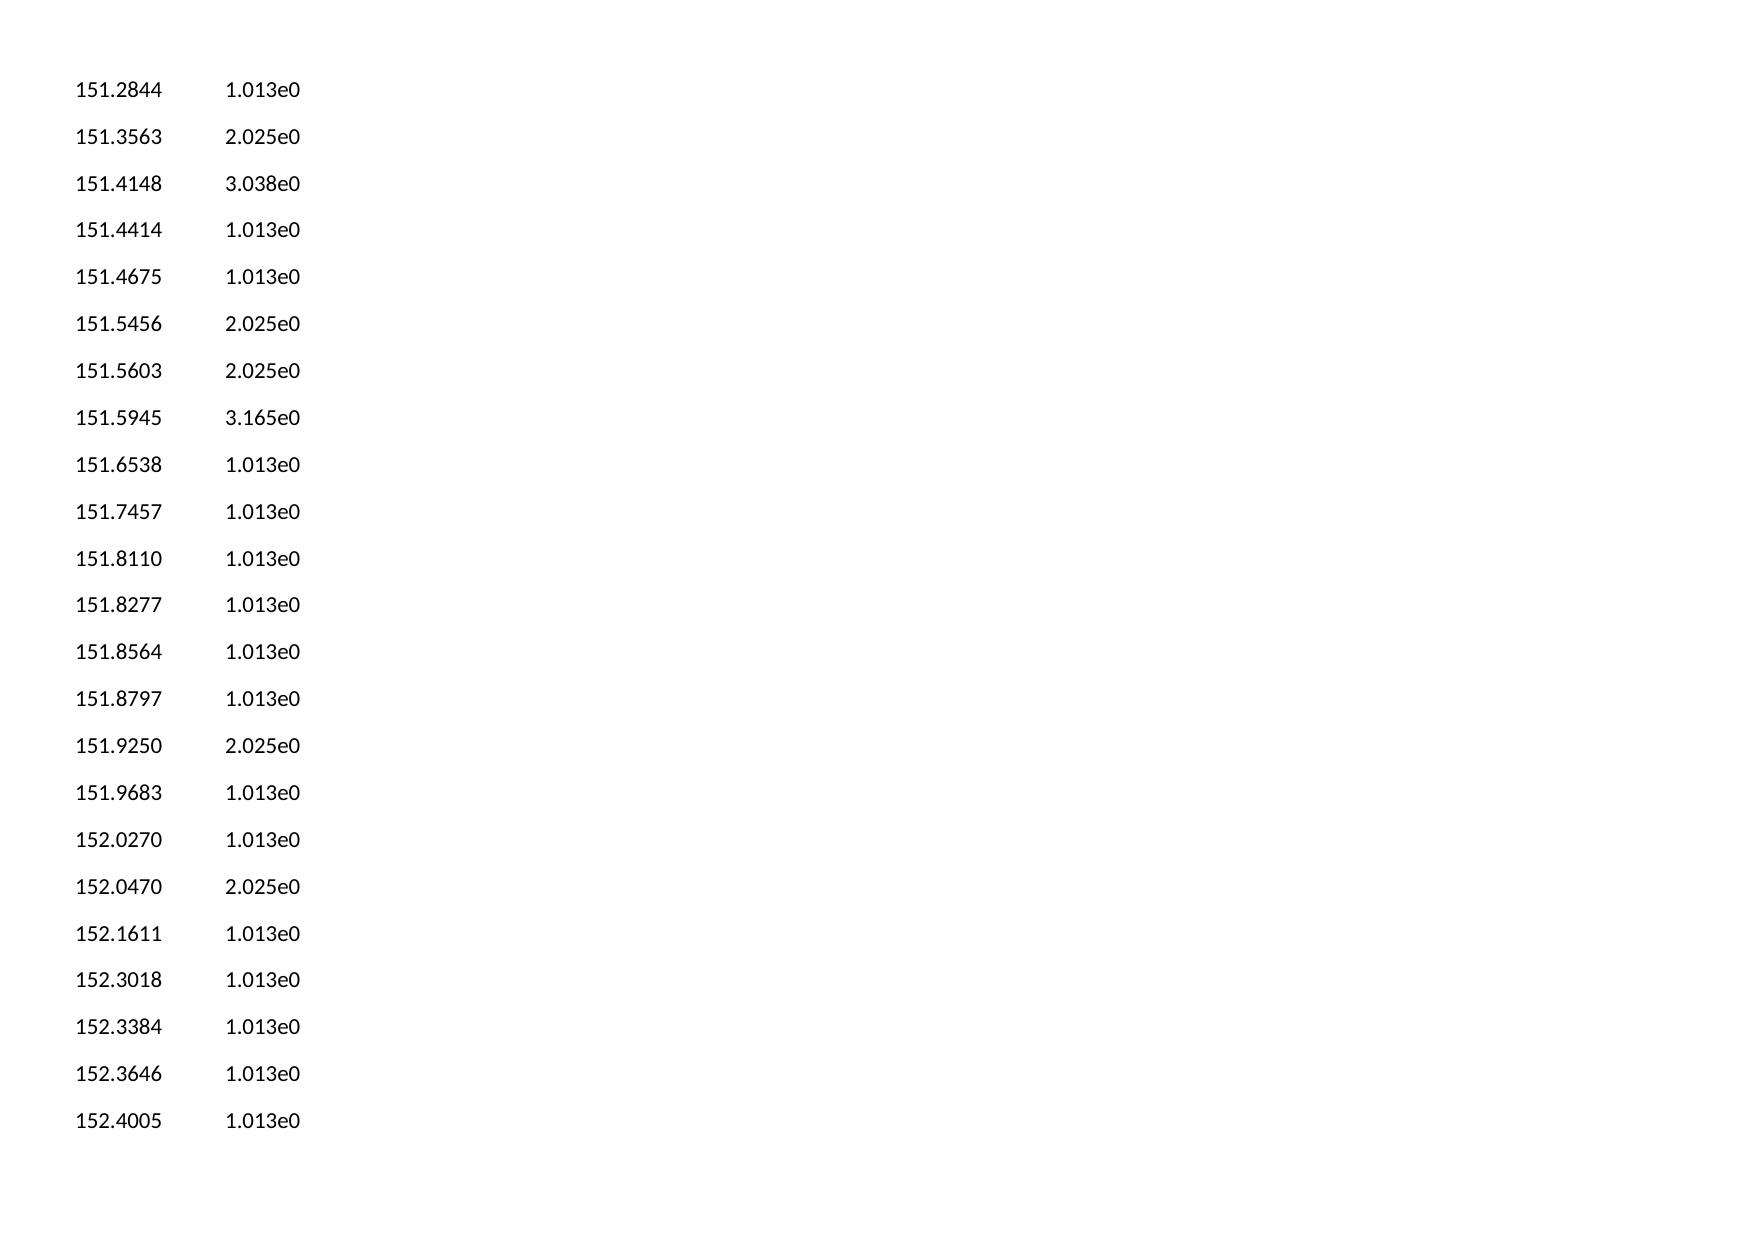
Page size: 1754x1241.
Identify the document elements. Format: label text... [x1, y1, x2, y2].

text 152.0470 2.025e0 [75, 872, 1679, 900]
text 151.4675 1.013e0 [75, 262, 1679, 291]
text 151.7457 1.013e0 [75, 497, 1679, 525]
text 151.9250 2.025e0 [75, 731, 1679, 759]
text 152.3018 1.013e0 [75, 966, 1679, 994]
text 151.5945 3.165e0 [75, 403, 1679, 431]
text 151.8797 1.013e0 [75, 684, 1679, 712]
text 151.8277 1.013e0 [75, 591, 1679, 619]
text 151.4414 1.013e0 [75, 216, 1679, 244]
text 151.8110 1.013e0 [75, 544, 1679, 572]
text 152.4005 1.013e0 [75, 1106, 1679, 1134]
text 151.5456 2.025e0 [75, 309, 1679, 337]
text 151.9683 1.013e0 [75, 778, 1679, 806]
text 152.3384 1.013e0 [75, 1012, 1679, 1041]
text 151.3563 2.025e0 [75, 122, 1679, 150]
text 152.0270 1.013e0 [75, 825, 1679, 853]
text 151.6538 1.013e0 [75, 450, 1679, 478]
text 151.8564 1.013e0 [75, 637, 1679, 666]
text 152.3646 1.013e0 [75, 1059, 1679, 1087]
text 151.5603 2.025e0 [75, 356, 1679, 384]
text 151.4148 3.038e0 [75, 169, 1679, 197]
text 151.2844 1.013e0 [75, 75, 1679, 103]
text 152.1611 1.013e0 [75, 919, 1679, 947]
